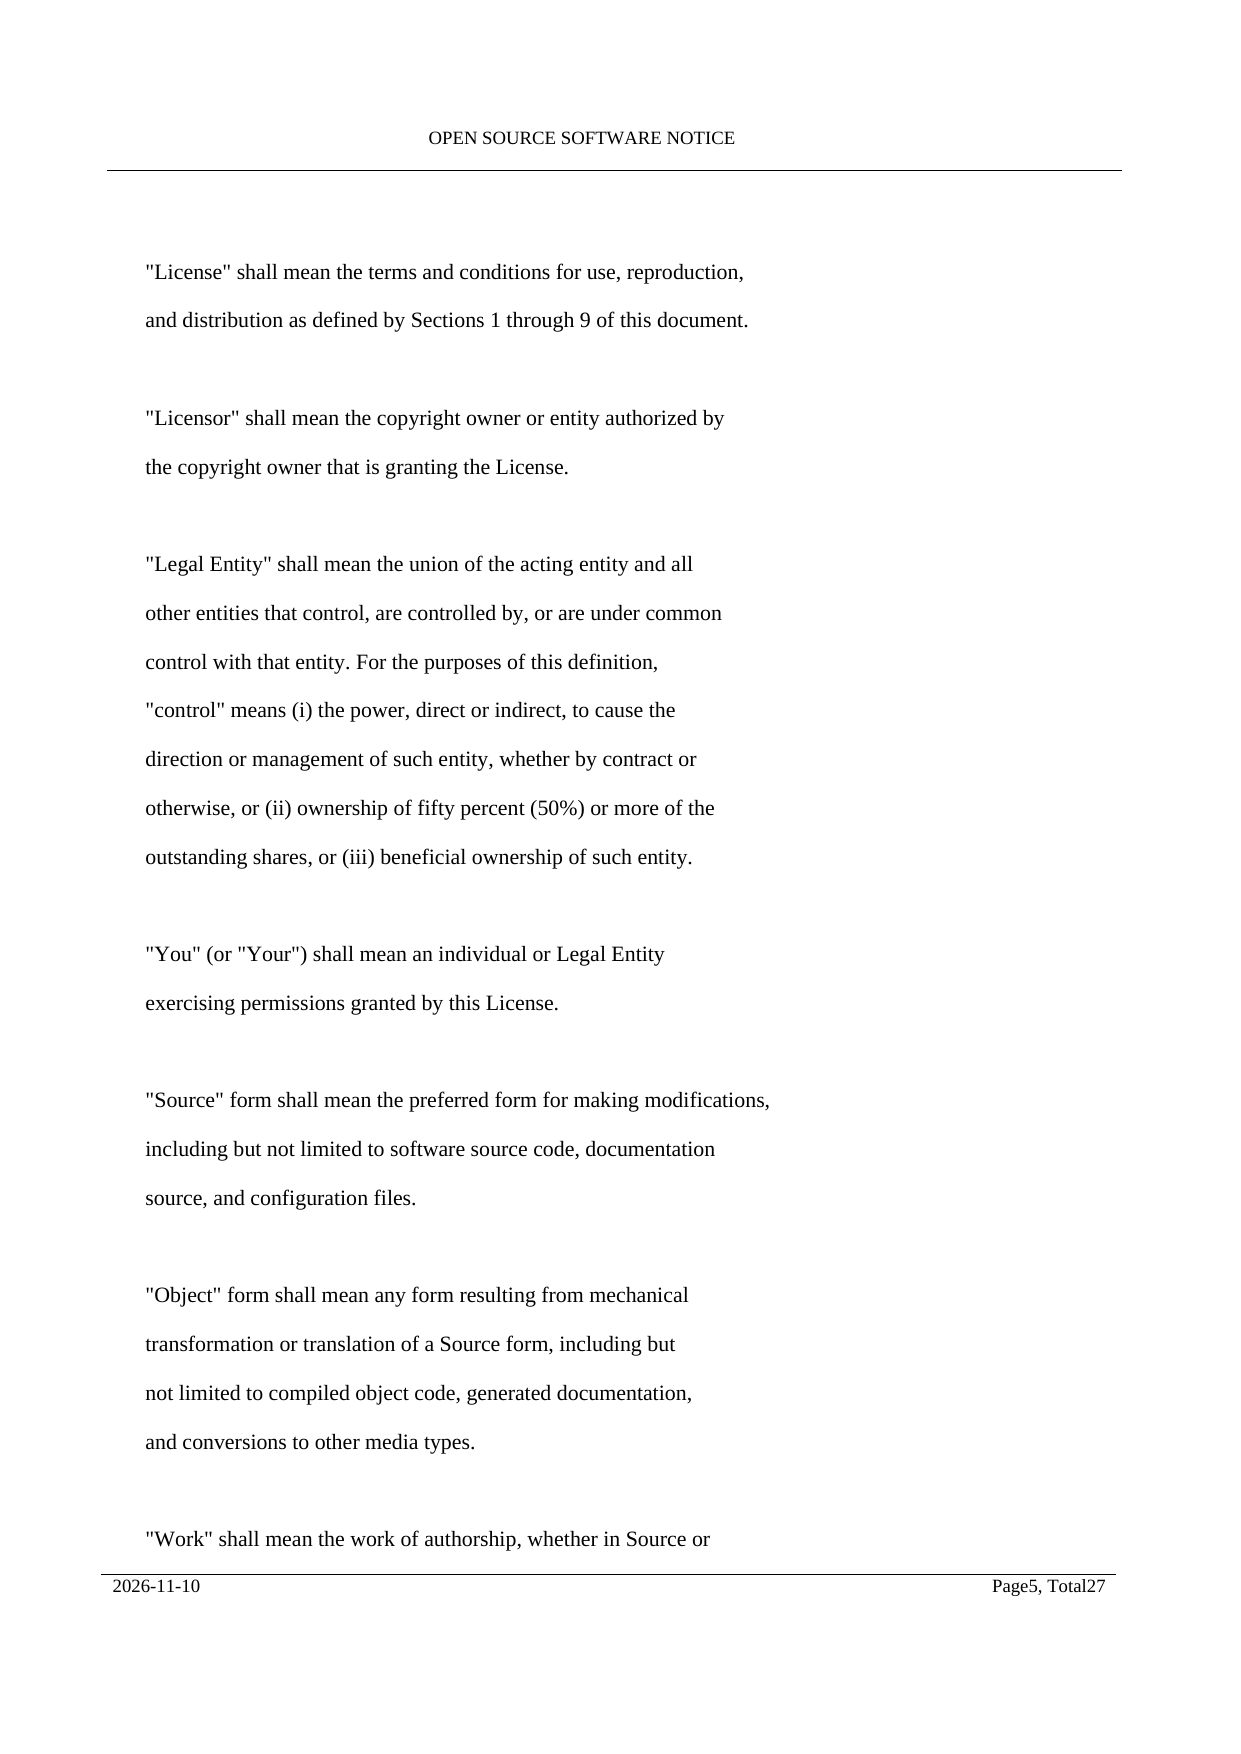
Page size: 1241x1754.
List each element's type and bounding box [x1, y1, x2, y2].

text [112, 206, 1128, 1555]
